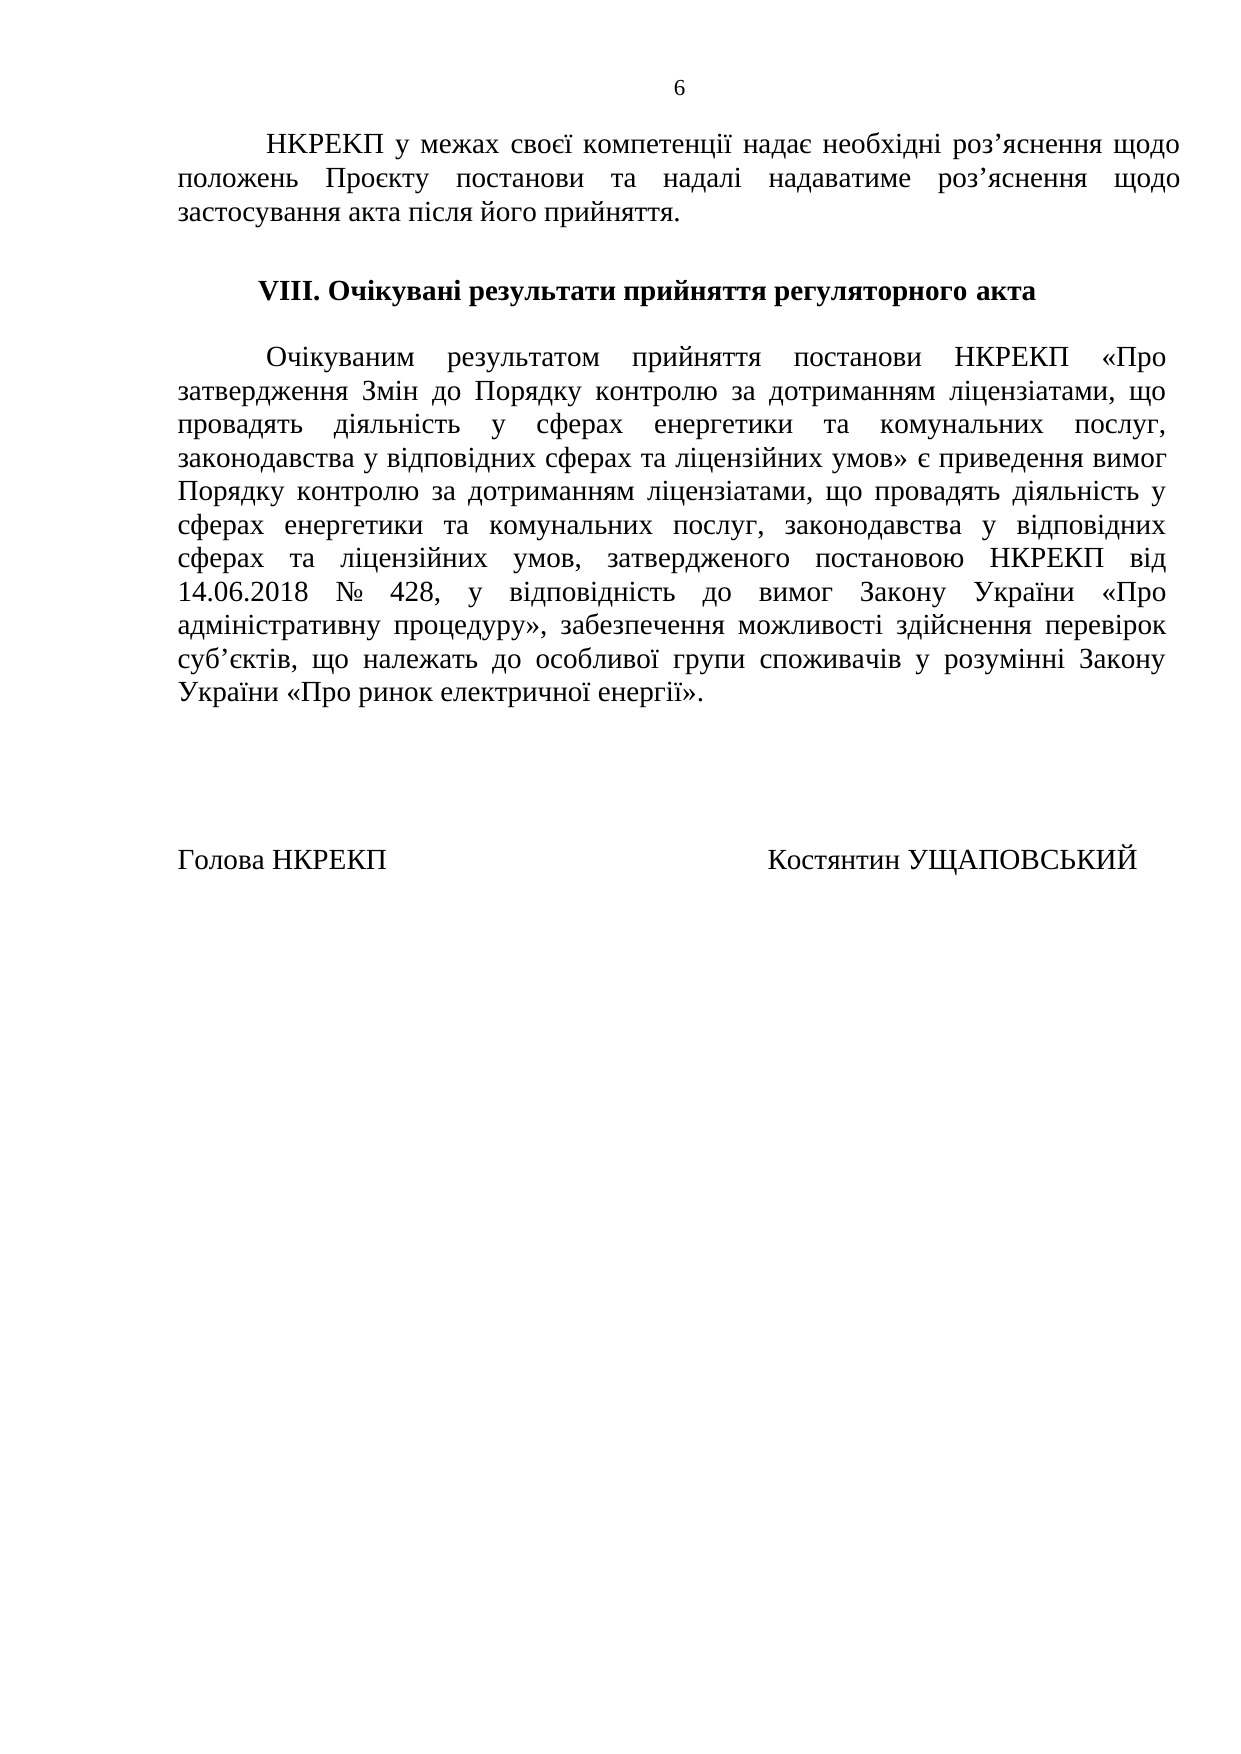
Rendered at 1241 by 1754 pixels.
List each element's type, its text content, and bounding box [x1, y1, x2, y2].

text HKPEKП у межах своєї компетенції надає необхідні роз’яснення щодо положень Проєкту постанови та надалі надаватиме роз’яснення щодо застосування акта після його прийняття. [177, 127, 1181, 227]
text Очікуваним результатом прийняття постанови НКРЕКП «Про затвердження Змін до Порядку контролю за дотриманням ліцензіатами, що провадять діяльність у сферах енергетики та комунальних послуг, законодавства у відповідних сферах та ліцензійних умов» є приведення вимог Порядку контролю за дотриманням ліцензіатами, що провадять діяльність у сферах енергетики та комунальних послуг, законодавства у відповідних сферах та ліцензійних умов, затвердженого постановою НКРЕКП від 14.06.2018 № 428, у відповідність до вимог Закону України «Про адміністративну процедуру», забезпечення можливості здійснення перевірок суб’єктів, що належать до особливої групи споживачів у розумінні Закону України «Про ринок електричної енергії». [177, 339, 1167, 708]
text Голова НКРЕКП Костянтин УЩАПОВСЬКИЙ [177, 842, 1167, 876]
subtitle Очікувані результати прийняття регуляторного акта [258, 273, 1181, 307]
